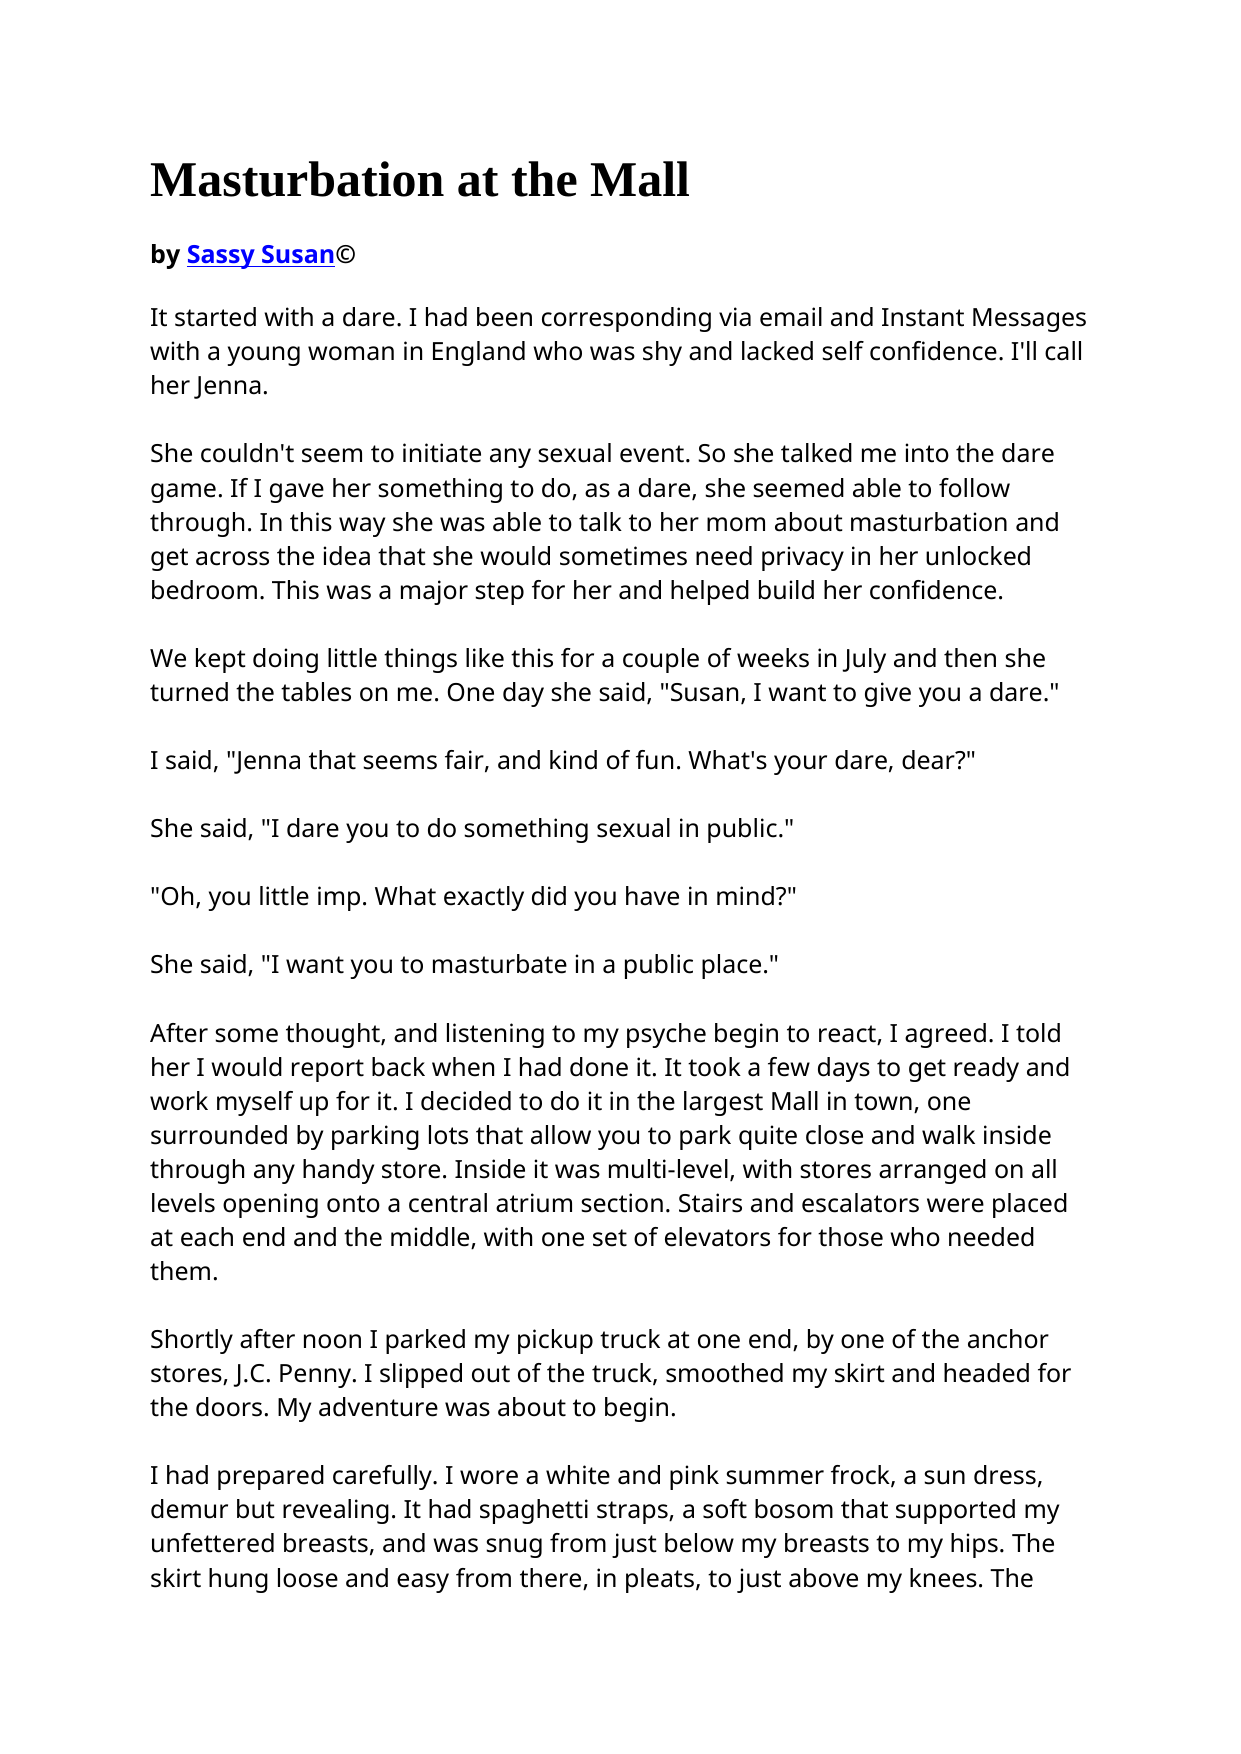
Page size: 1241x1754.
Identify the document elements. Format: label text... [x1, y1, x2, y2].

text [150, 300, 1090, 1594]
text Masturbation at the Mall [150, 150, 1090, 207]
text by Sassy Susan© [150, 237, 1090, 271]
